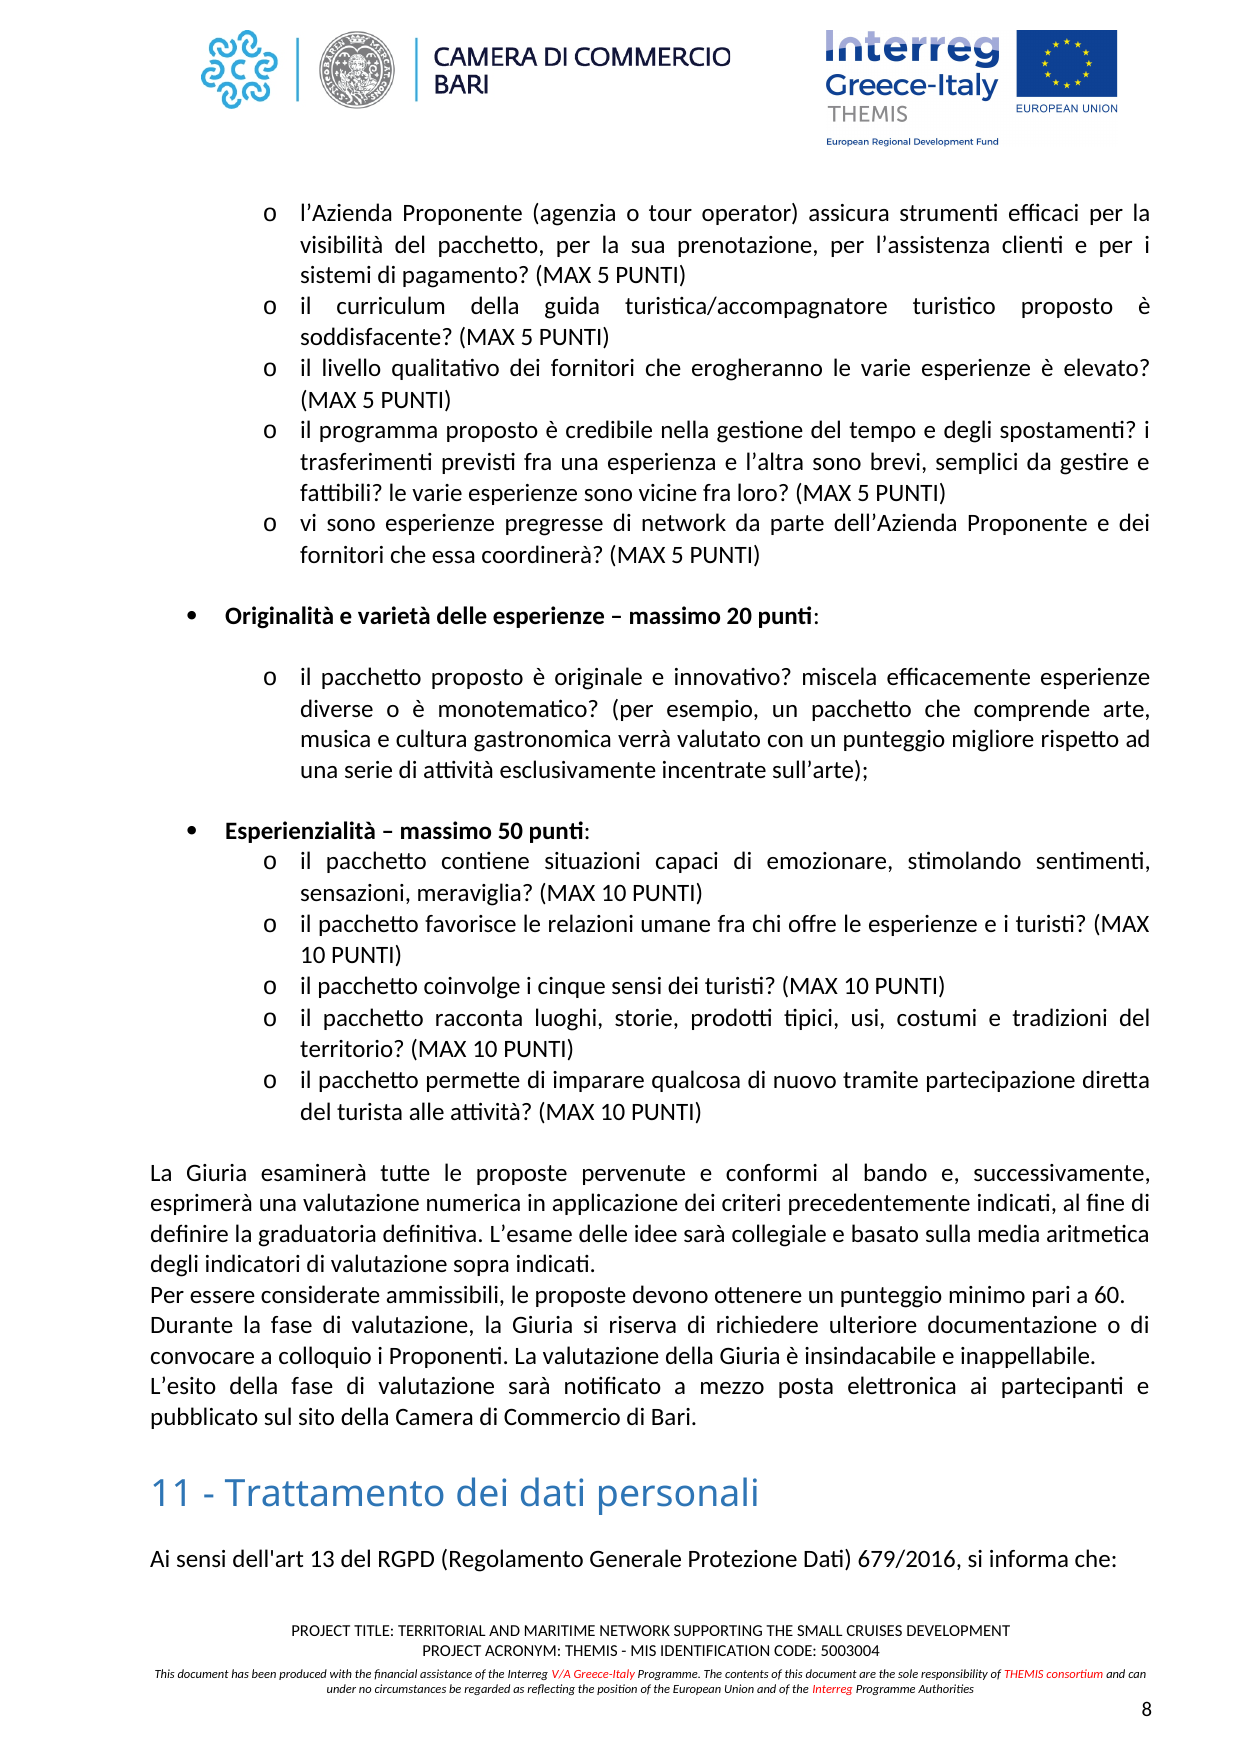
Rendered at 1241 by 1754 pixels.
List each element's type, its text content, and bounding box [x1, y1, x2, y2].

list il curriculum della guida turistica/accompagnatore turistico proposto è soddisfacente? (MAX 5 PUNTI) [262, 290, 1152, 352]
text La Giuria esaminerà tutte le proposte pervenute e conformi al bando e, successivamente, esprimerà una valutazione numerica in applicazione dei criteri precedentemente indicati, al fine di definire la graduatoria definitiva. L’esame delle idee sarà collegiale e basato sulla media aritmetica degli indicatori di valutazione sopra indicati. [150, 1157, 1152, 1279]
text L’esito della fase di valutazione sarà notificato a mezzo posta elettronica ai partecipanti e pubblicato sul sito della Camera di Commercio di Bari. [150, 1371, 1152, 1432]
list il livello qualitativo dei fornitori che erogheranno le varie esperienze è elevato? (MAX 5 PUNTI) [262, 352, 1152, 414]
list il pacchetto contiene situazioni capaci di emozionare, stimolando sentimenti, sensazioni, meraviglia? (MAX 10 PUNTI) [262, 845, 1152, 908]
list Originalità e varietà delle esperienze – massimo 20 punti: [187, 600, 1152, 631]
picture [826, 30, 1118, 147]
text Durante la fase di valutazione, la Giuria si riserva di richiedere ulteriore documentazione o di convocare a colloquio i Proponenti. La valutazione della Giuria è insindacabile e inappellabile. [150, 1309, 1152, 1371]
text Ai sensi dell'art 13 del RGPD (Regolamento Generale Protezione Dati) 679/2016, si informa che: [150, 1543, 1152, 1573]
list il pacchetto permette di imparare qualcosa di nuovo tramite partecipazione diretta del turista alle attività? (MAX 10 PUNTI) [262, 1064, 1152, 1126]
list vi sono esperienze pregresse di network da parte dell’Azienda Proponente e dei fornitori che essa coordinerà? (MAX 5 PUNTI) [262, 507, 1152, 569]
list Esperienzialità – massimo 50 punti: [187, 815, 1152, 845]
list l’Azienda Proponente (agenzia o tour operator) assicura strumenti efficaci per la visibilità del pacchetto, per la sua prenotazione, per l’assistenza clienti e per i sistemi di pagamento? (MAX 5 PUNTI) [262, 197, 1152, 290]
list il pacchetto proposto è originale e innovativo? miscela efficacemente esperienze diverse o è monotematico? (per esempio, un pacchetto che comprende arte, musica e cultura gastronomica verrà valutato con un punteggio migliore rispetto ad una serie di attività esclusivamente incentrate sull’arte); [262, 661, 1152, 784]
list il pacchetto favorisce le relazioni umane fra chi offre le esperienze e i turisti? (MAX 10 PUNTI) [262, 908, 1152, 970]
picture [201, 30, 731, 109]
subtitle 11 - Trattamento dei dati personali [150, 1466, 1152, 1517]
list il programma proposto è credibile nella gestione del tempo e degli spostamenti? i trasferimenti previsti fra una esperienza e l’altra sono brevi, semplici da gestire e fattibili? le varie esperienze sono vicine fra loro? (MAX 5 PUNTI) [262, 414, 1152, 507]
list il pacchetto coinvolge i cinque sensi dei turisti? (MAX 10 PUNTI) [262, 970, 1152, 1002]
list il pacchetto racconta luoghi, storie, prodotti tipici, usi, costumi e tradizioni del territorio? (MAX 10 PUNTI) [262, 1002, 1152, 1064]
text Per essere considerate ammissibili, le proposte devono ottenere un punteggio minimo pari a 60. [150, 1279, 1152, 1309]
